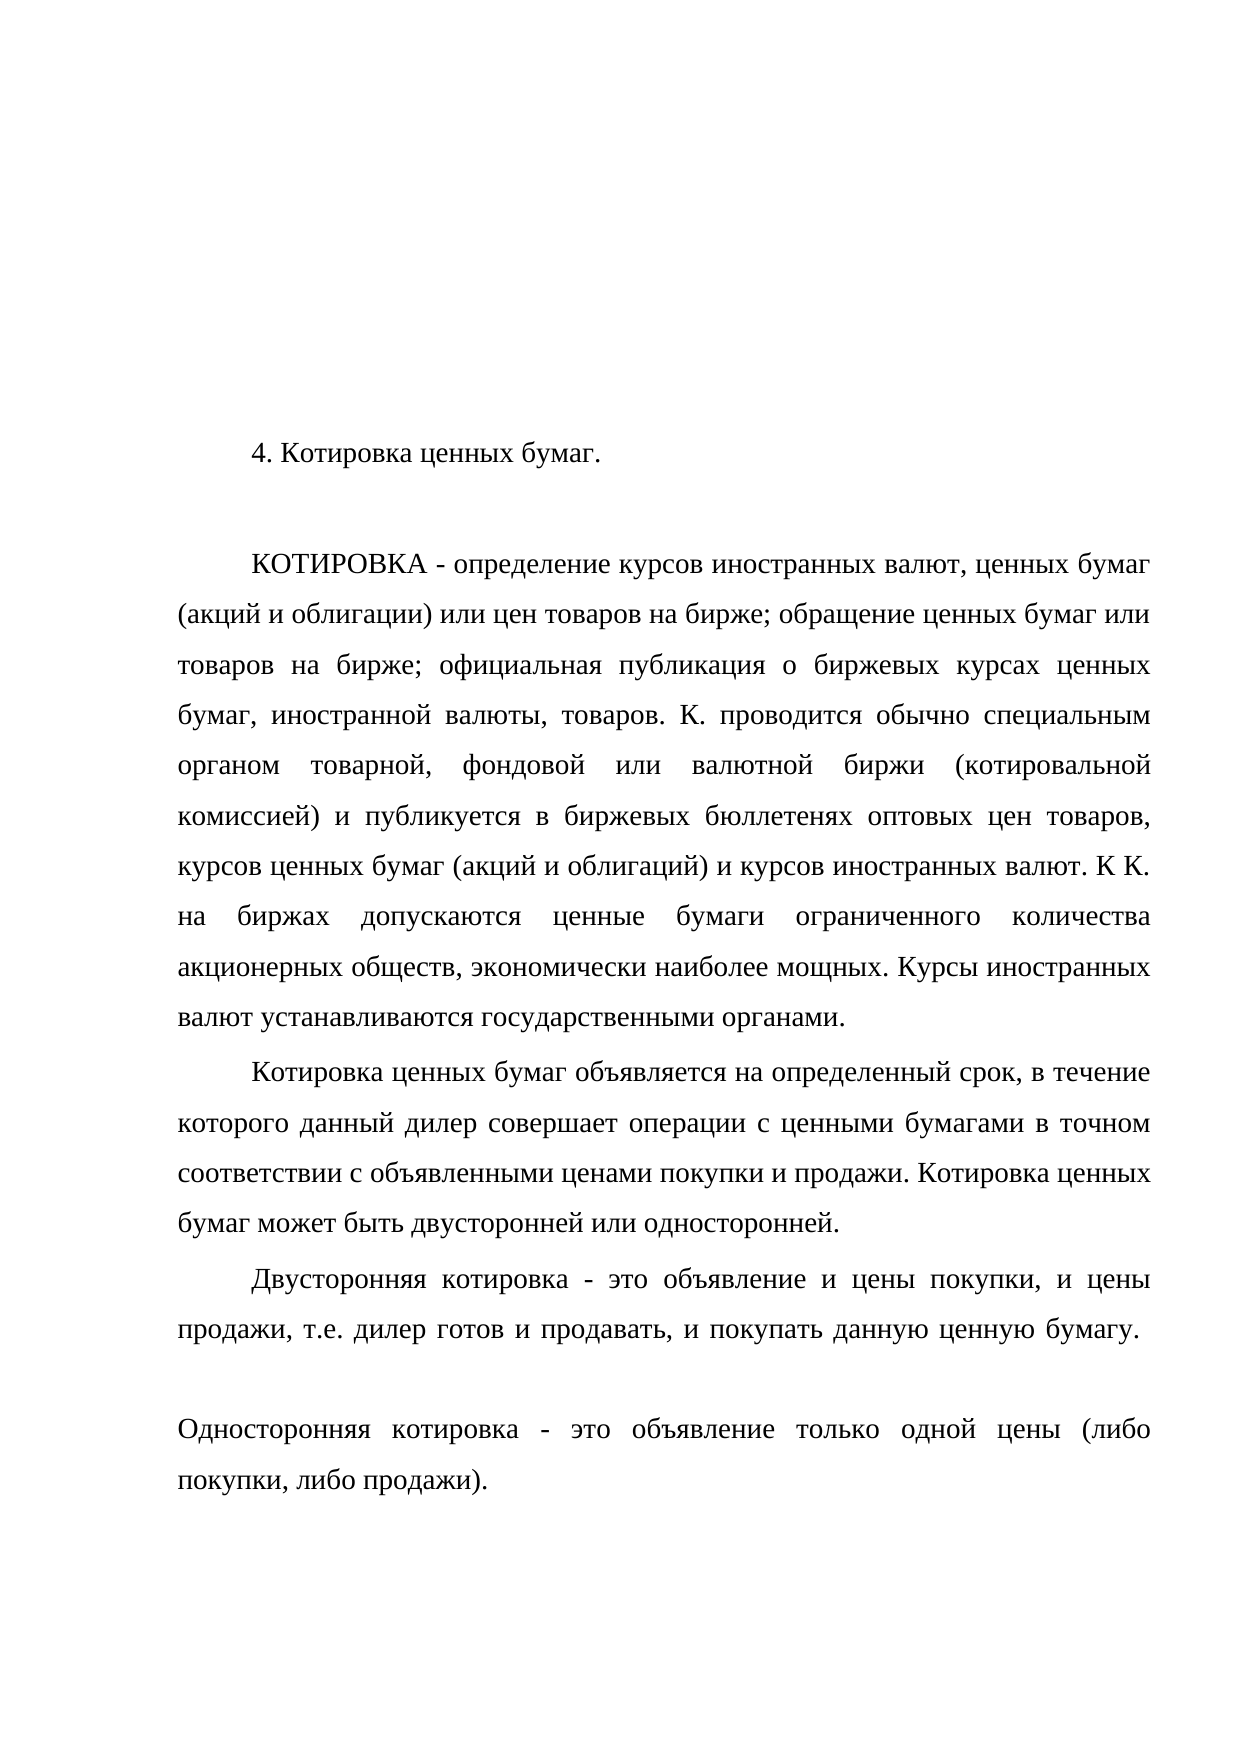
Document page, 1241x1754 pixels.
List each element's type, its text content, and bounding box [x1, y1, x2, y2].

text Котировка ценных бумаг объявляется на определенный срок, в течение которого данный дилер совершает операции с ценными бумагами в точном соответствии с объявленными ценами покупки и продажи. Котировка ценных бумаг может быть двусторонней или односторонней. [177, 1054, 1152, 1239]
text КОТИРОВКА - определение курсов иностранных валют, ценных бумаг (акций и облигации) или цен товаров на бирже; обращение ценных бумаг или товаров на бирже; официальная публикация о биржевых курсах ценных бумаг, иностранной валюты, товаров. К. проводится обычно специальным органом товарной, фондовой или валютной биржи (котировальной комиссией) и публикуется в биржевых бюллетенях оптовых цен товаров, курсов ценных бумаг (акций и облигаций) и курсов иностранных валют. К К. на биржах допускаются ценные бумаги ограниченного количества акционерных обществ, экономически наиболее мощных. Курсы иностранных валют устанавливаются государственными органами. [177, 546, 1152, 1032]
text Двусторонняя котировка - это объявление и цены покупки, и цены продажи, т.е. дилер готов и продавать, и покупать данную ценную бумагу. Односторонняя котировка - это объявление только одной цены (либо покупки, либо продажи). [177, 1261, 1152, 1496]
text 4. Котировка ценных бумаг. [177, 435, 1152, 469]
